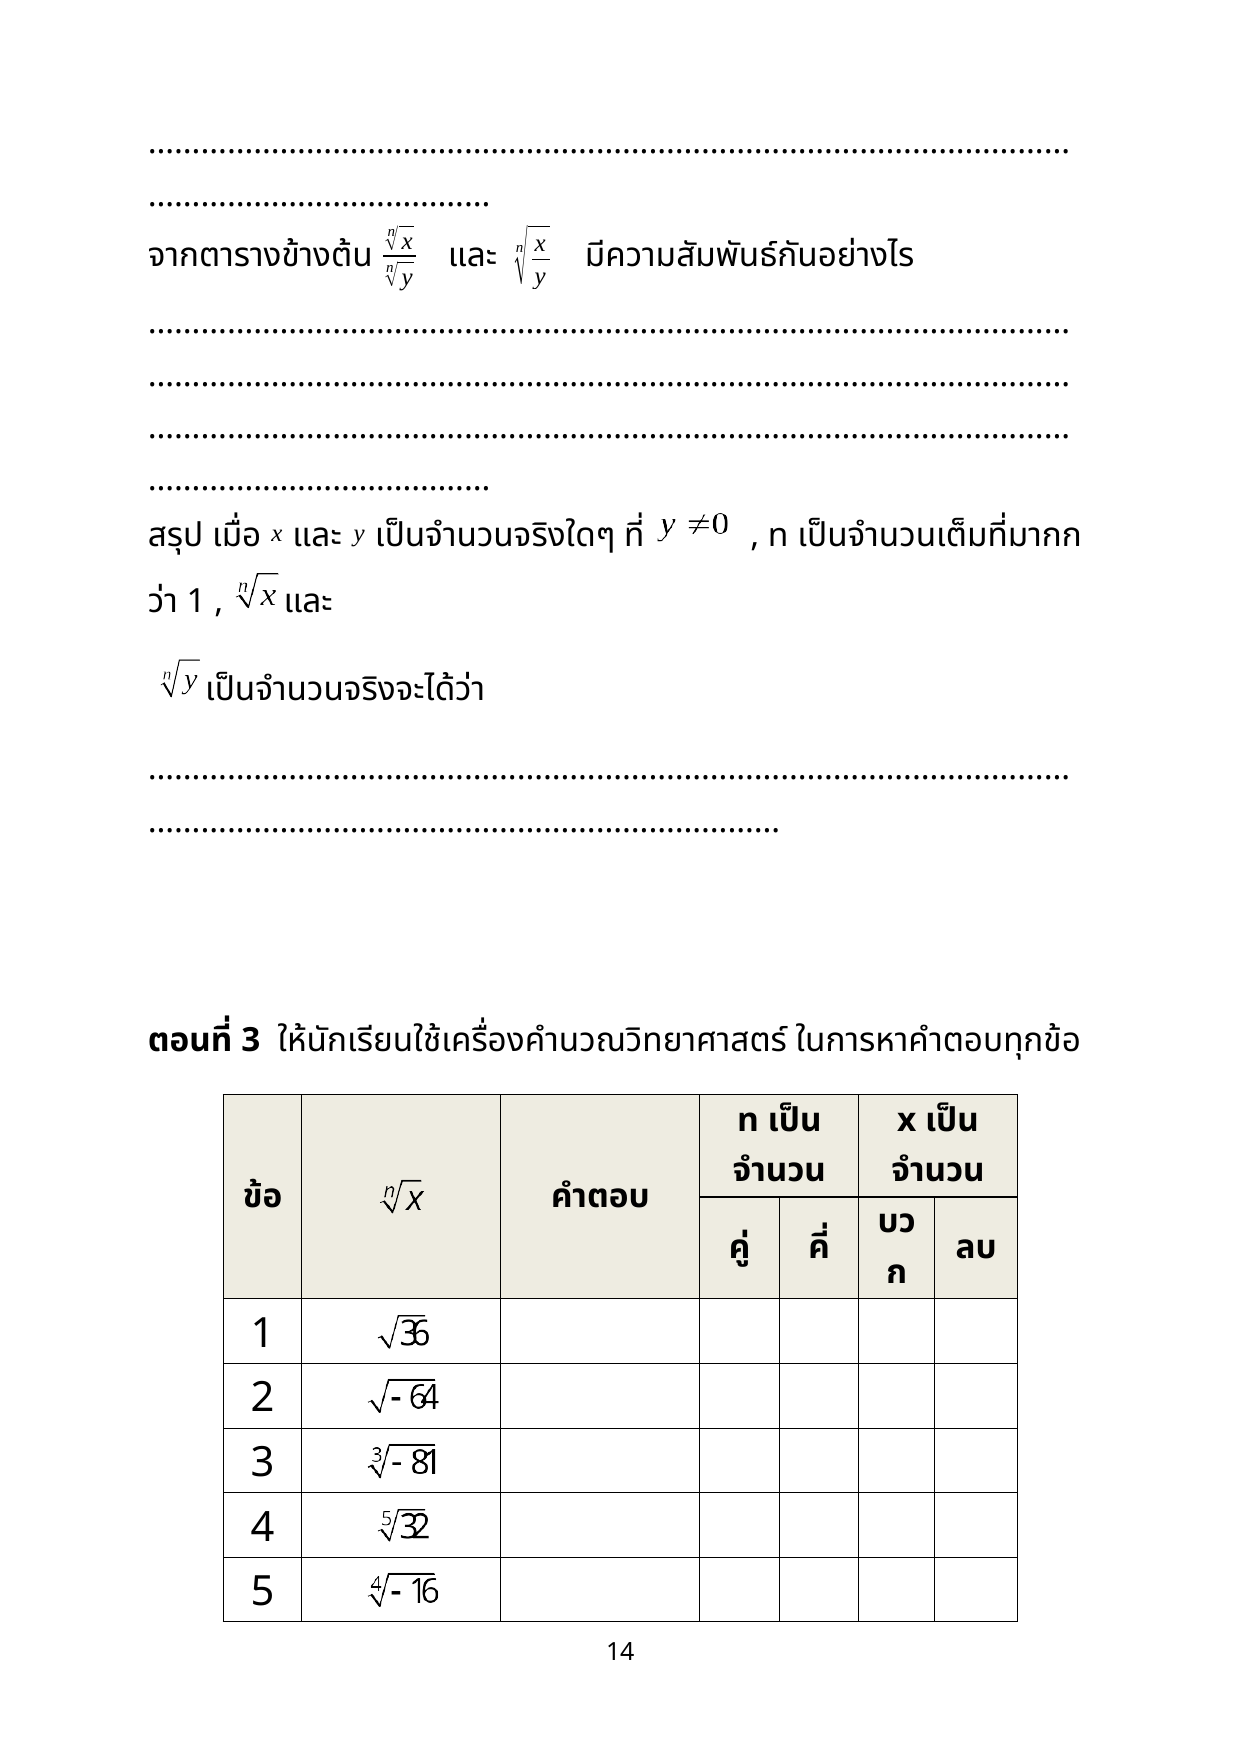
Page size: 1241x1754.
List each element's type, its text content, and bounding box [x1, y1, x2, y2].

table_cell [859, 1493, 934, 1557]
table_cell [700, 1493, 779, 1557]
text …………………………………………………………………………………………………………………………………………………………… [148, 744, 1092, 842]
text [148, 118, 1092, 216]
table_cell [501, 1429, 699, 1492]
table_cell [700, 1299, 779, 1363]
table_header คำตอบ [501, 1095, 699, 1298]
table_cell [700, 1429, 779, 1492]
table_cell [501, 1364, 699, 1427]
table_cell [935, 1299, 1017, 1363]
table_cell [780, 1364, 858, 1427]
table_cell [302, 1558, 500, 1621]
table_cell [935, 1364, 1017, 1427]
table_cell [935, 1558, 1017, 1621]
table_cell [859, 1364, 934, 1427]
table_cell [859, 1429, 934, 1492]
table_header ข้อ [224, 1095, 301, 1298]
table_header n เป็นจำนวน [700, 1095, 858, 1196]
table_cell [780, 1429, 858, 1492]
table_cell คู่ [700, 1198, 779, 1298]
table_cell คี่ [780, 1198, 858, 1298]
table_cell [501, 1299, 699, 1363]
table_cell [302, 1429, 500, 1492]
table_cell 3 [224, 1429, 301, 1492]
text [148, 222, 1092, 291]
table_cell [501, 1493, 699, 1557]
table_cell [700, 1364, 779, 1427]
text สรุป เมื่อ และ เป็นจำนวนจริงใดๆ ที่ , n เป็นจำนวนเต็มที่มากกว่า 1 , และ [148, 507, 1092, 627]
table_cell [935, 1493, 1017, 1557]
table_cell บวก [859, 1198, 934, 1298]
table_header [302, 1095, 500, 1298]
table_cell [700, 1558, 779, 1621]
text ตอนที่ 3 ให้นักเรียนใช้เครื่องคำนวณวิทยาศาสตร์ ในการหาคำตอบทุกข้อ [148, 1015, 1092, 1066]
table_cell [780, 1299, 858, 1363]
table_cell [935, 1429, 1017, 1492]
text ………………………………………………………………………………………………………………………………………………………………………………………………………………………………………………………………………………………………………………………… [148, 298, 1092, 500]
table_cell 5 [224, 1558, 301, 1621]
table_cell [780, 1493, 858, 1557]
table_cell [302, 1299, 500, 1363]
text เป็นจำนวนจริงจะได้ว่า [148, 656, 1092, 716]
table_cell [501, 1558, 699, 1621]
table_cell [859, 1299, 934, 1363]
table_header x เป็นจำนวน [859, 1095, 1017, 1196]
table_cell [780, 1558, 858, 1621]
table_cell 1 [224, 1299, 301, 1363]
table_cell 2 [224, 1364, 301, 1427]
table_cell ลบ [935, 1198, 1017, 1298]
table_cell [859, 1558, 934, 1621]
table_cell [302, 1493, 500, 1557]
table_cell 4 [224, 1493, 301, 1557]
table_cell [302, 1364, 500, 1427]
